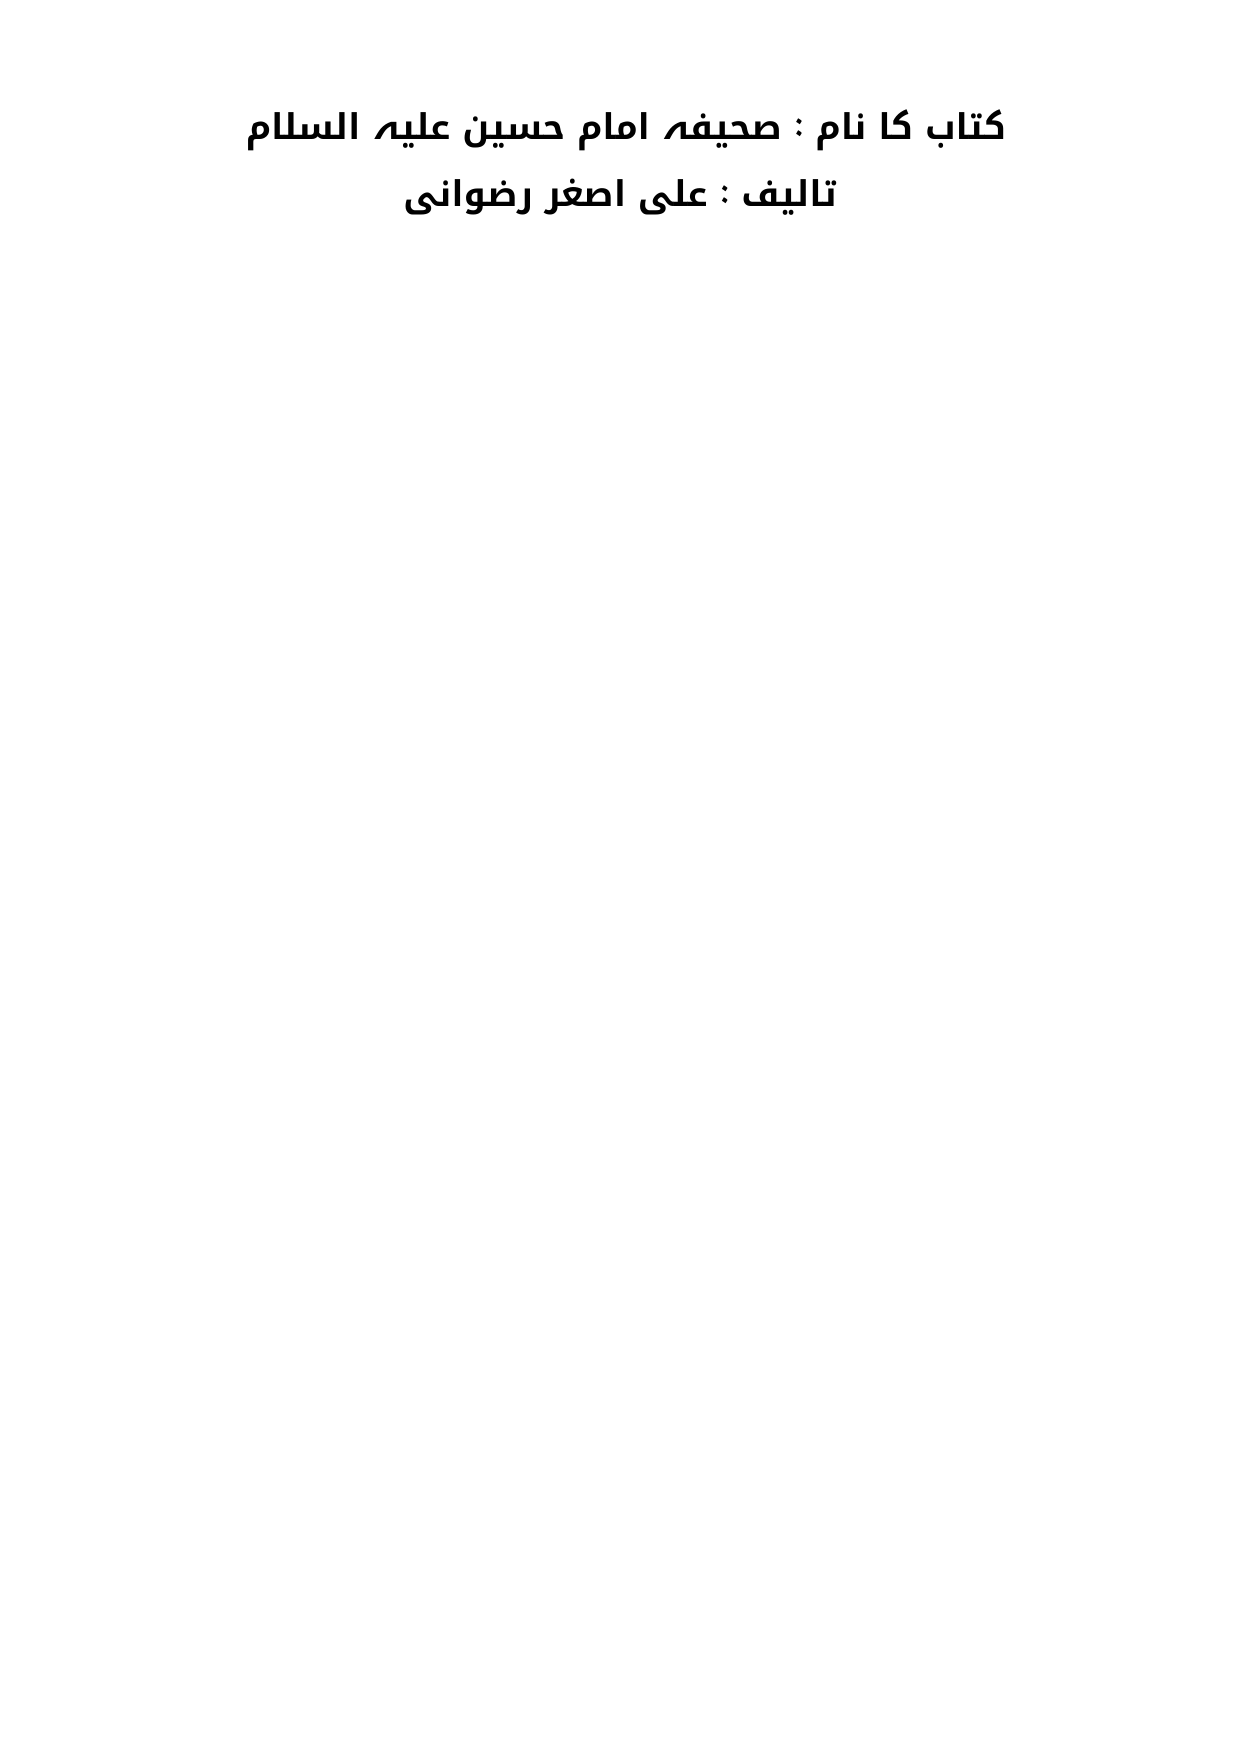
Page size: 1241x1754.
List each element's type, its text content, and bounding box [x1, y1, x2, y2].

text کتاب کا نام : صحیفہ امام حسین علیہ السلام [75, 94, 1165, 161]
text تالیف : علی اصغر رضوانی [75, 161, 1165, 228]
